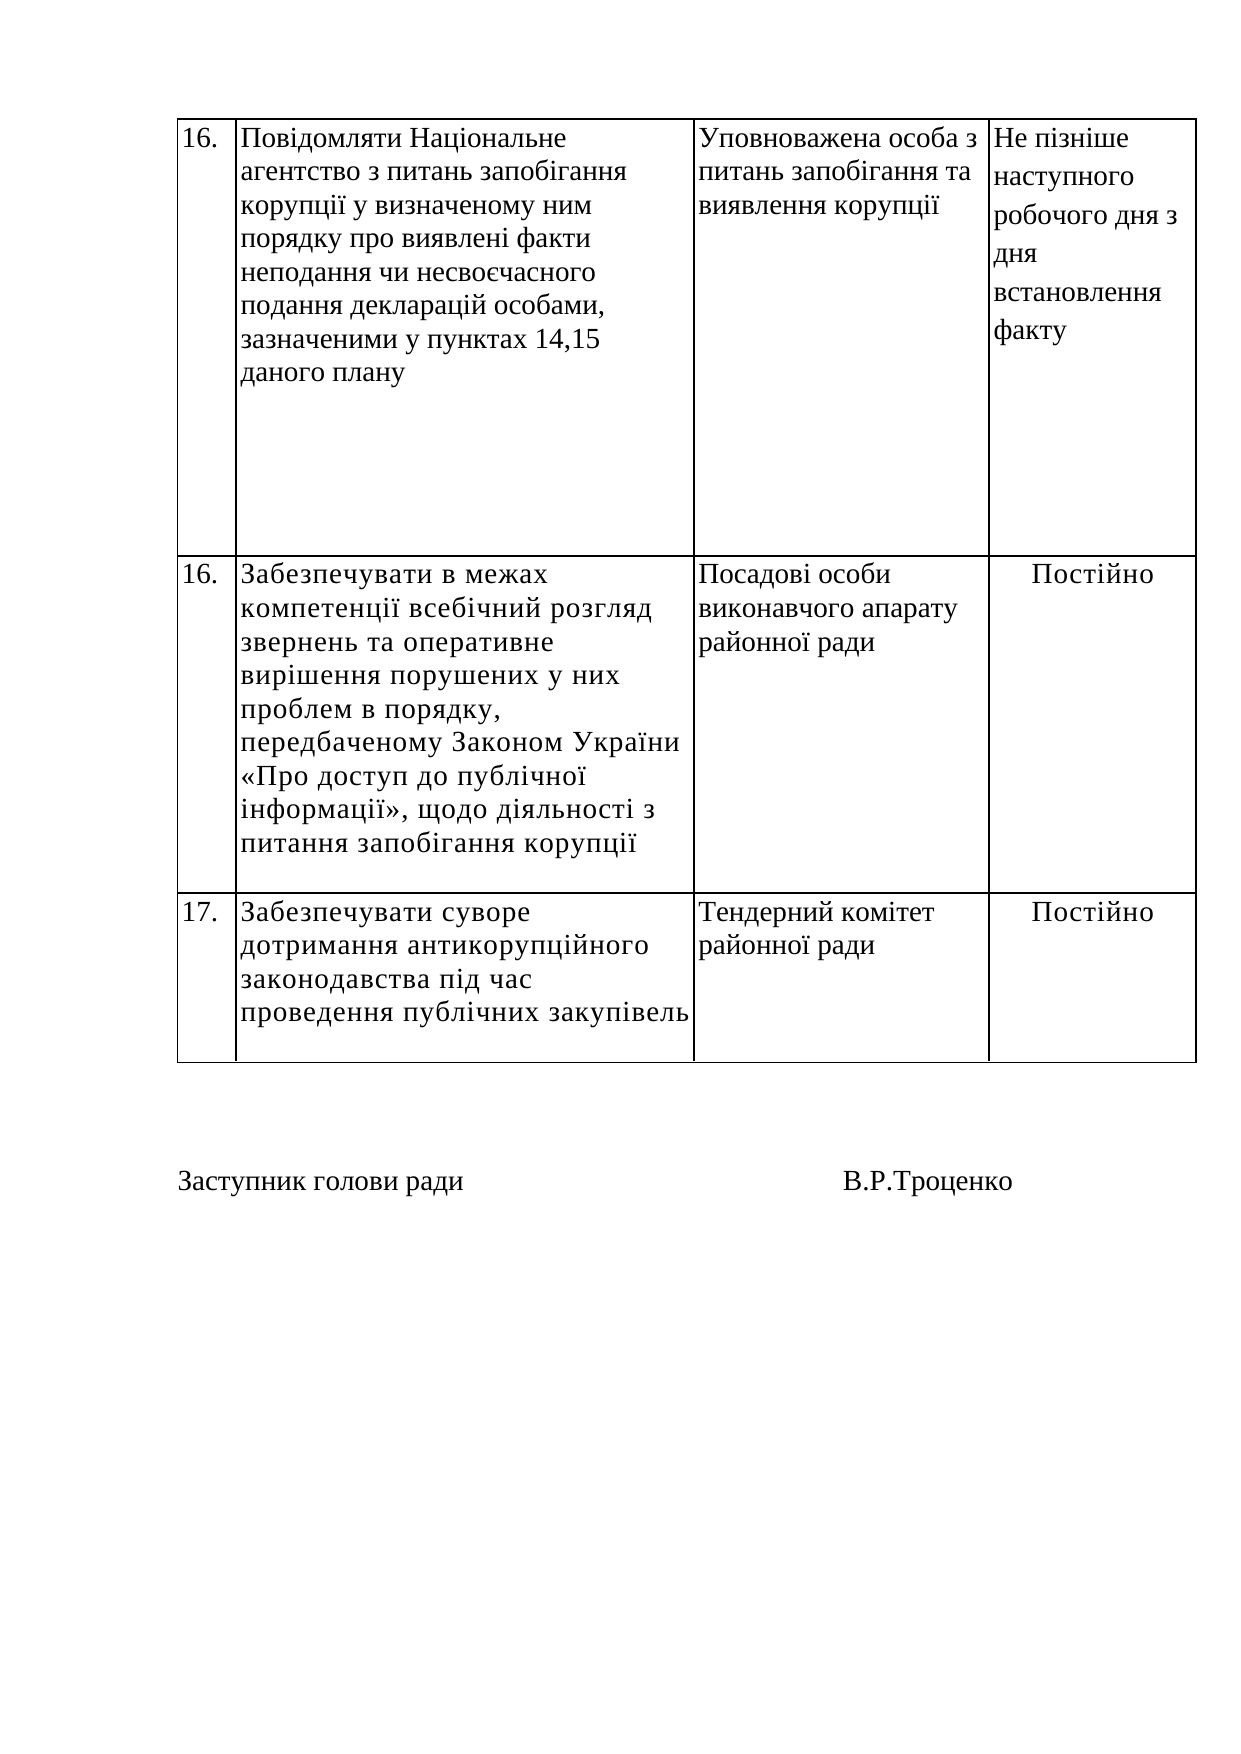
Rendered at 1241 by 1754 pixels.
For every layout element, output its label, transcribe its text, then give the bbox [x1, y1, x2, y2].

table_cell Забезпечувати суворе дотримання антикорупційного законодавства під час проведення публічних закупівель [237, 894, 693, 1061]
table_cell Забезпечувати в межах компетенції всебічний розгляд звернень та оперативне вирішення порушених у них проблем в порядку, передбаченому Законом України «Про доступ до публічної інформації», щодо діяльності з питання запобігання корупції [237, 557, 693, 892]
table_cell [695, 120, 988, 555]
table_cell Постійно [990, 557, 1195, 892]
table_cell 16. [178, 120, 235, 555]
table_cell Повідомляти Національне агентство з питань запобігання корупції у визначеному ним порядку про виявлені факти неподання чи несвоєчасного подання декларацій особами, зазначеними у пунктах 14,15 даного плану [237, 120, 693, 555]
table_cell Посадові особи виконавчого апарату районної ради [695, 557, 988, 892]
table_cell Постійно [990, 894, 1195, 1061]
table_cell 17. [178, 894, 235, 1061]
table_cell Тендерний комітет районної ради [695, 894, 988, 1061]
table_cell 16. [178, 557, 235, 892]
text Заступник голови ради В.Р.Троценко [177, 1163, 1152, 1197]
table_cell Не пізніше наступного робочого дня з дня встановлення факту [990, 120, 1195, 555]
